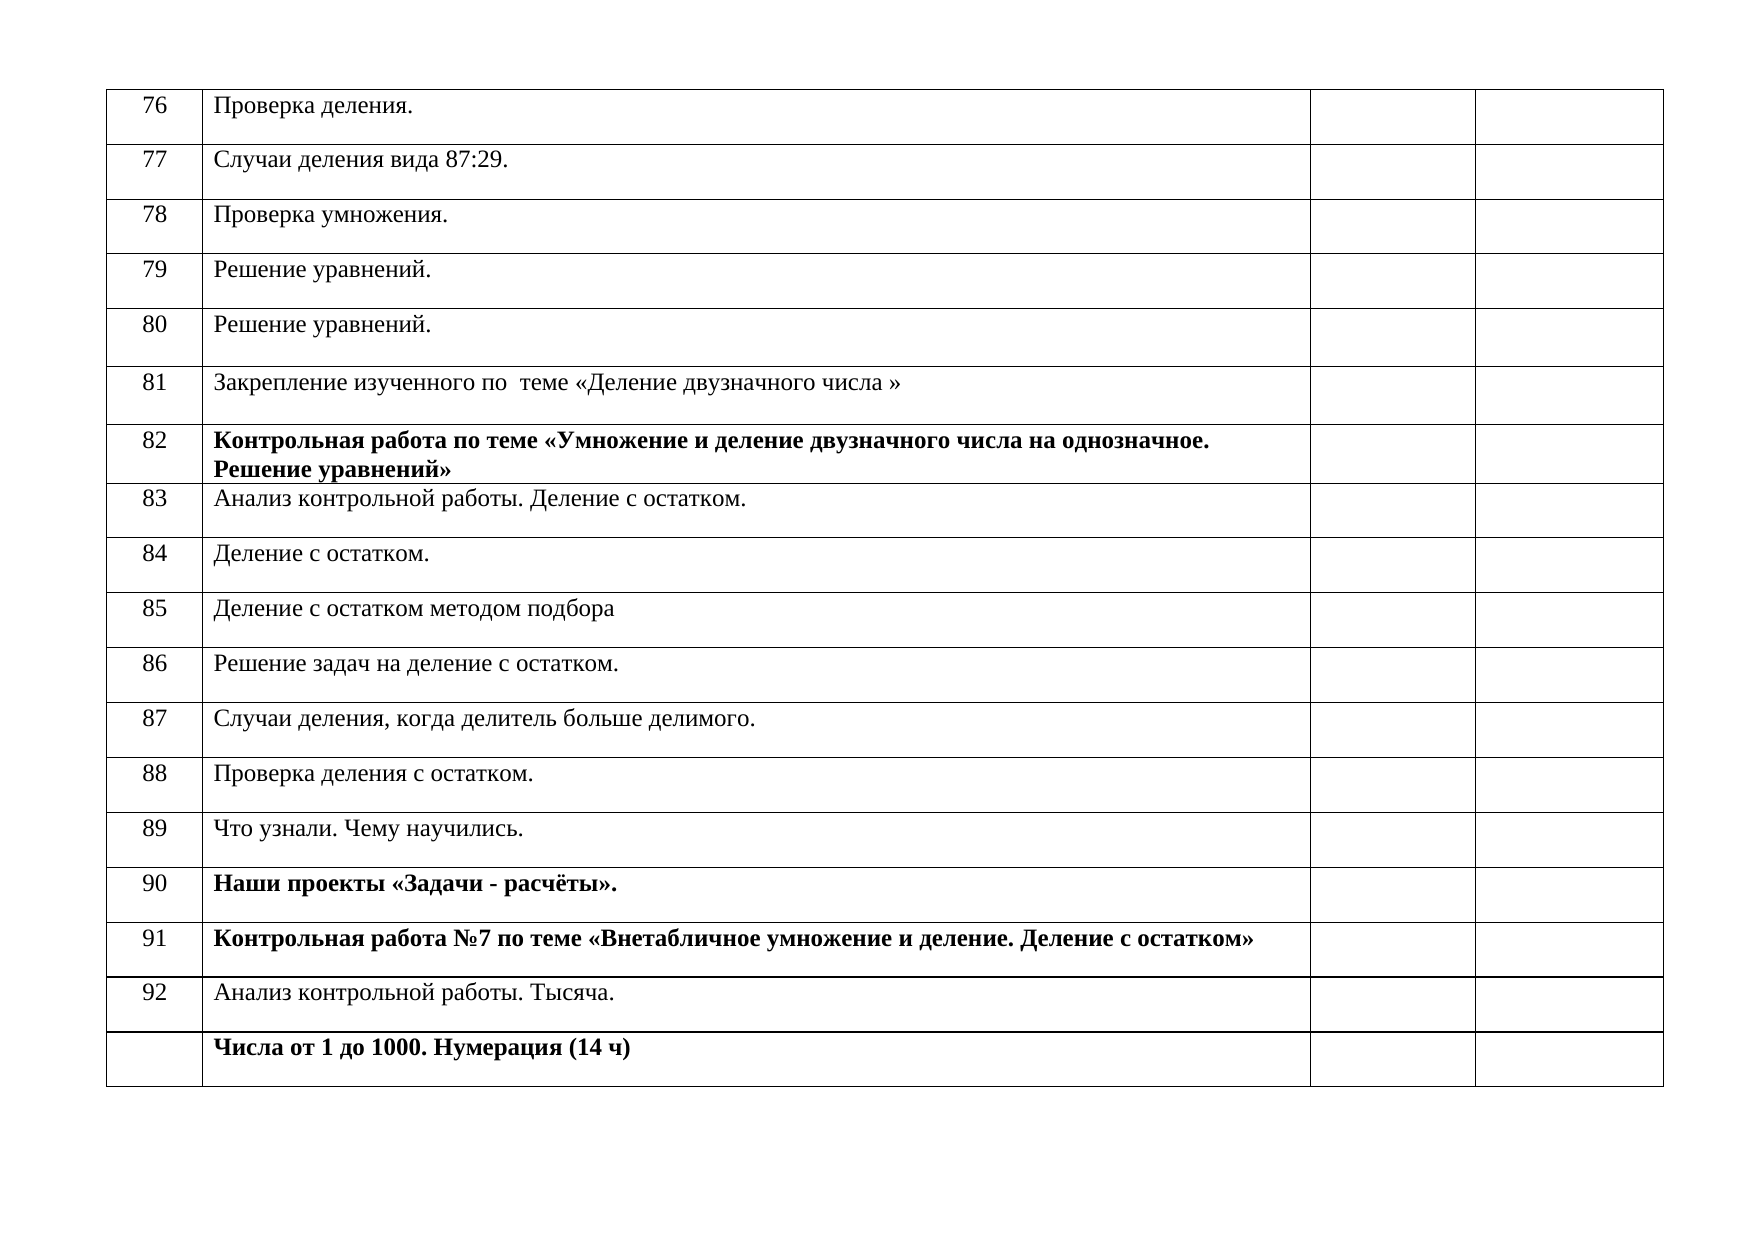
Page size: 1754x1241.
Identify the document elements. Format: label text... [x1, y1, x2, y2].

table_cell [1311, 90, 1475, 143]
table_cell [1311, 367, 1475, 424]
table_cell [1476, 648, 1663, 702]
table_cell 76 [107, 90, 202, 143]
table_cell Деление с остатком. [203, 538, 1310, 592]
table_cell Что узнали. Чему научились. [203, 813, 1310, 867]
table_cell 92 [107, 978, 202, 1031]
table_cell [1311, 923, 1475, 976]
table_cell [1311, 648, 1475, 702]
table_cell [107, 1033, 202, 1086]
table_cell [1311, 593, 1475, 647]
table_cell 77 [107, 145, 202, 198]
table_cell [1476, 813, 1663, 867]
table_cell 85 [107, 593, 202, 647]
table_cell [1311, 145, 1475, 198]
table_cell [1476, 923, 1663, 976]
table_cell [1476, 90, 1663, 143]
table_cell 78 [107, 200, 202, 253]
table_cell 89 [107, 813, 202, 867]
table_cell [1476, 254, 1663, 308]
table_cell [1476, 758, 1663, 812]
table_cell [1476, 145, 1663, 198]
table_cell [1476, 200, 1663, 253]
table_cell Проверка умножения. [203, 200, 1310, 253]
table_cell [1476, 703, 1663, 757]
table_cell 83 [107, 484, 202, 537]
table_cell Решение задач на деление с остатком. [203, 648, 1310, 702]
table_cell [1311, 978, 1475, 1031]
table_cell [1476, 309, 1663, 366]
table_cell [1311, 758, 1475, 812]
table_cell [1476, 593, 1663, 647]
table_cell [1311, 703, 1475, 757]
table_cell [1311, 200, 1475, 253]
table_cell 86 [107, 648, 202, 702]
table_cell Контрольная работа №7 по теме «Внетабличное умножение и деление. Деление с остатком» [203, 923, 1310, 976]
table_cell Решение уравнений. [203, 309, 1310, 366]
table_cell [1311, 309, 1475, 366]
table_cell Случаи деления вида 87:29. [203, 145, 1310, 198]
table_cell Контрольная работа по теме «Умножение и деление двузначного числа на однозначное. Решение уравнений» [203, 425, 1310, 482]
table_cell Анализ контрольной работы. Тысяча. [203, 978, 1310, 1031]
table_cell 88 [107, 758, 202, 812]
table_cell Закрепление изученного по теме «Деление двузначного числа » [203, 367, 1310, 424]
table_cell Числа от 1 до 1000. Нумерация (14 ч) [203, 1033, 1310, 1086]
table_cell [1476, 978, 1663, 1031]
table_cell [1476, 1033, 1663, 1086]
table_cell [1476, 367, 1663, 424]
table_cell Случаи деления, когда делитель больше делимого. [203, 703, 1310, 757]
table_cell 87 [107, 703, 202, 757]
table_cell 82 [107, 425, 202, 482]
table_cell 79 [107, 254, 202, 308]
table_cell Деление с остатком методом подбора [203, 593, 1310, 647]
table_cell [1311, 1033, 1475, 1086]
table_cell [1311, 813, 1475, 867]
table_cell 80 [107, 309, 202, 366]
table_cell [1476, 538, 1663, 592]
table_cell Анализ контрольной работы. Деление с остатком. [203, 484, 1310, 537]
table_cell 90 [107, 868, 202, 922]
table_cell [1476, 484, 1663, 537]
table_cell 81 [107, 367, 202, 424]
table_cell [1311, 484, 1475, 537]
table_cell 84 [107, 538, 202, 592]
table_cell 91 [107, 923, 202, 976]
table_cell [1311, 254, 1475, 308]
table_cell [1311, 425, 1475, 482]
table_cell [1476, 868, 1663, 922]
table_cell Проверка деления с остатком. [203, 758, 1310, 812]
table_cell [1476, 425, 1663, 482]
table_cell Решение уравнений. [203, 254, 1310, 308]
table_cell Проверка деления. [203, 90, 1310, 143]
table_cell Наши проекты «Задачи - расчёты». [203, 868, 1310, 922]
table_cell [1311, 868, 1475, 922]
table_cell [1311, 538, 1475, 592]
